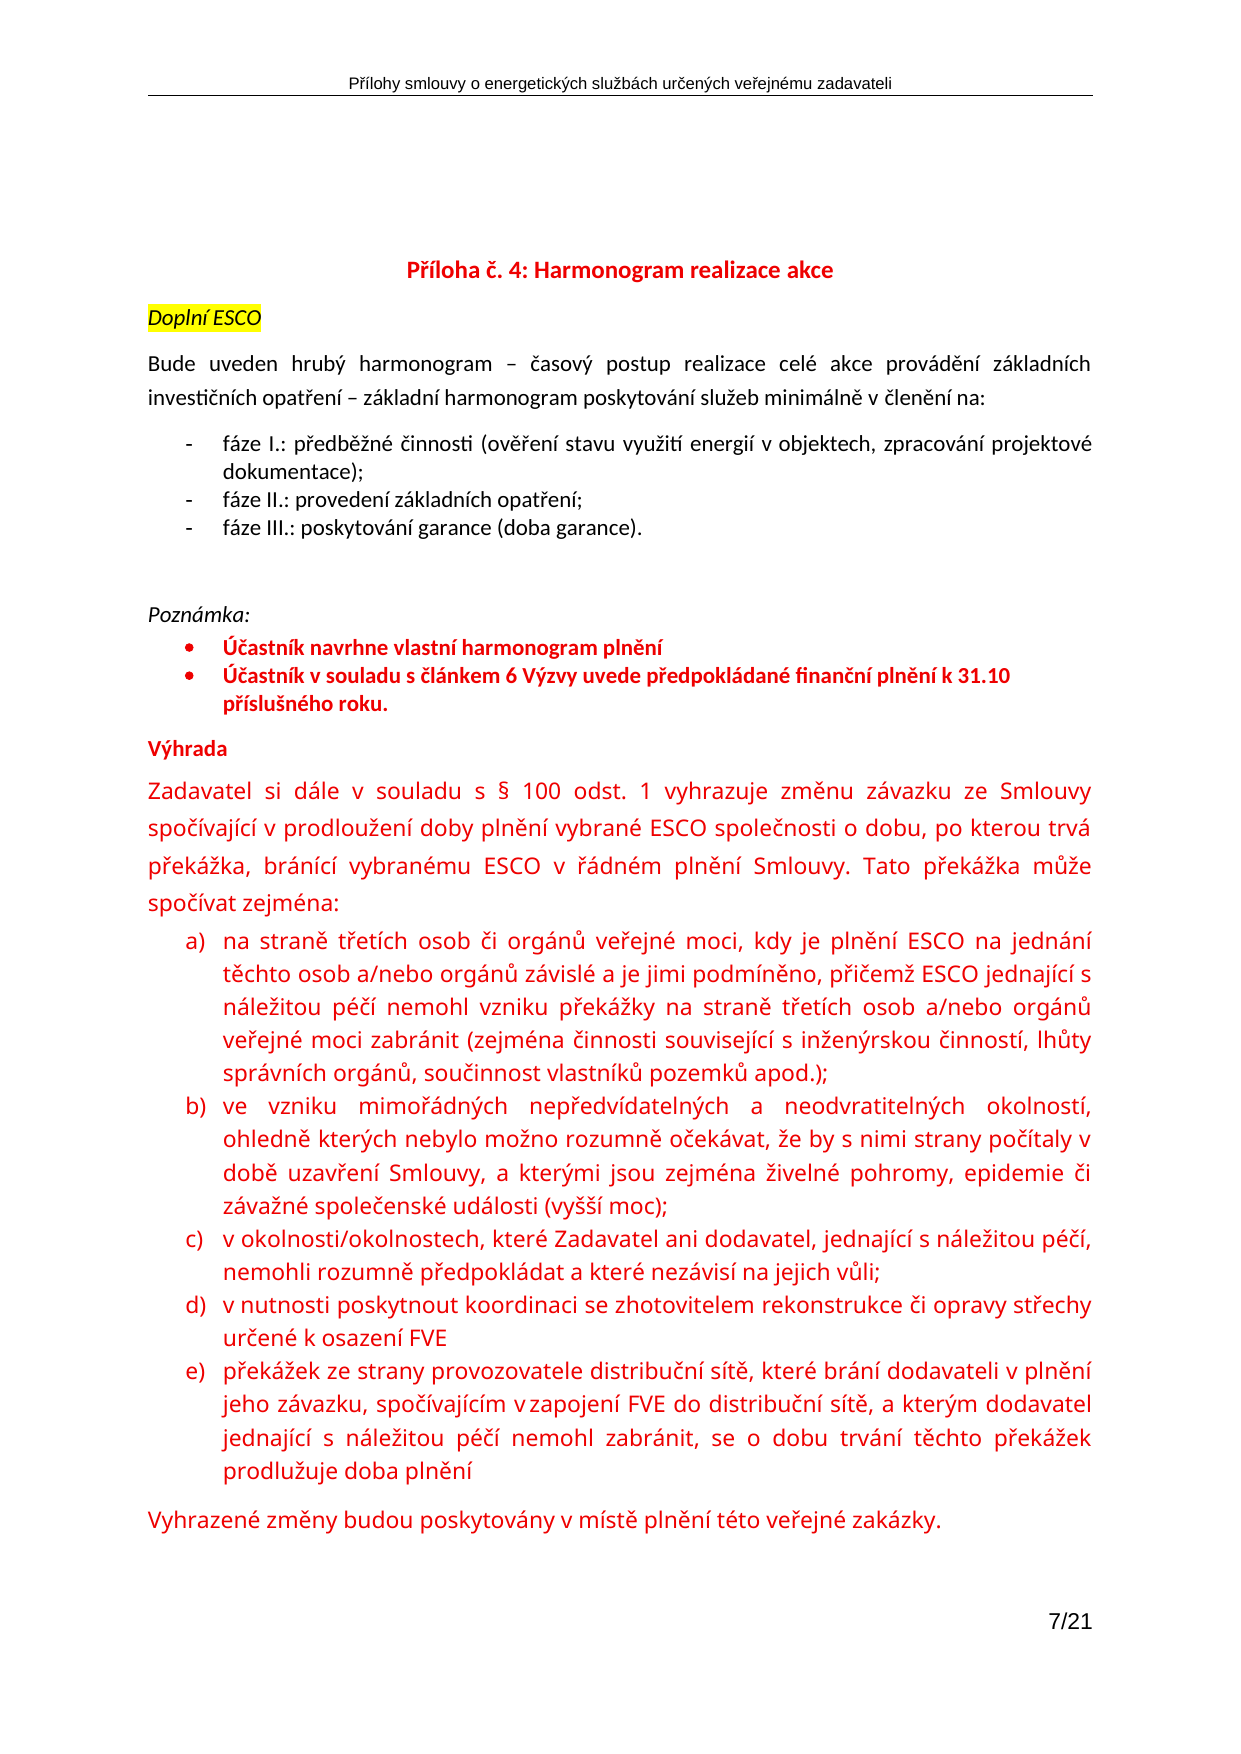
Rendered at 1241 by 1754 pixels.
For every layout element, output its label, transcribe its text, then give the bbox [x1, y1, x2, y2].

text Zadavatel si dále v souladu s § 100 odst. 1 vyhrazuje změnu závazku ze Smlouvy spočívající v prodloužení doby plnění vybrané ESCO společnosti o dobu, po kterou trvá překážka, bránící vybranému ESCO v řádném plnění Smlouvy. Tato překážka může spočívat zejména: [148, 774, 1093, 918]
list v okolnosti/okolnostech, které Zadavatel ani dodavatel, jednající s náležitou péčí, nemohli rozumně předpokládat a které nezávisí na jejich vůli; [185, 1223, 1093, 1287]
list na straně třetích osob či orgánů veřejné moci, kdy je plnění ESCO na jednání těchto osob a/nebo orgánů závislé a je jimi podmíněno, přičemž ESCO jednající s náležitou péčí nemohl vzniku překážky na straně třetích osob a/nebo orgánů veřejné moci zabránit (zejména činnosti související s inženýrskou činností, lhůty správních orgánů, součinnost vlastníků pozemků apod.); [185, 924, 1093, 1088]
list fáze I.: předběžné činnosti (ověření stavu využití energií v objektech, zpracování projektové dokumentace); [185, 429, 1093, 485]
text Vyhrazené změny budou poskytovány v místě plnění této veřejné zakázky. [148, 1504, 1093, 1536]
list Účastník v souladu s článkem 6 Výzvy uvede předpokládané finanční plnění k 31.10 příslušného roku. [185, 661, 1093, 717]
text Poznámka: [148, 600, 1093, 628]
list Účastník navrhne vlastní harmonogram plnění [185, 633, 1093, 661]
text Výhrada [148, 734, 1093, 762]
text Doplní ESCO [148, 303, 1093, 332]
list fáze II.: provedení základních opatření; [185, 485, 1093, 513]
list v nutnosti poskytnout koordinaci se zhotovitelem rekonstrukce či opravy střechy určené k osazení FVE [185, 1289, 1093, 1353]
list překážek ze strany provozovatele distribuční sítě, které brání dodavateli v plnění jeho závazku, spočívajícím v zapojení FVE do distribuční sítě, a kterým dodavatel jednající s náležitou péčí nemohl zabránit, se o dobu trvání těchto překážek prodlužuje doba plnění [185, 1355, 1093, 1486]
list ve vzniku mimořádných nepředvídatelných a neodvratitelných okolností, ohledně kterých nebylo možno rozumně očekávat, že by s nimi strany počítaly v době uzavření Smlouvy, a kterými jsou zejména živelné pohromy, epidemie či závažné společenské události (vyšší moc); [185, 1090, 1093, 1221]
subtitle Příloha č. 4: Harmonogram realizace akce [148, 254, 1093, 285]
list fáze III.: poskytování garance (doba garance). [185, 513, 1093, 541]
text Bude uveden hrubý harmonogram – časový postup realizace celé akce provádění základních investičních opatření – základní harmonogram poskytování služeb minimálně v členění na: [148, 349, 1093, 411]
